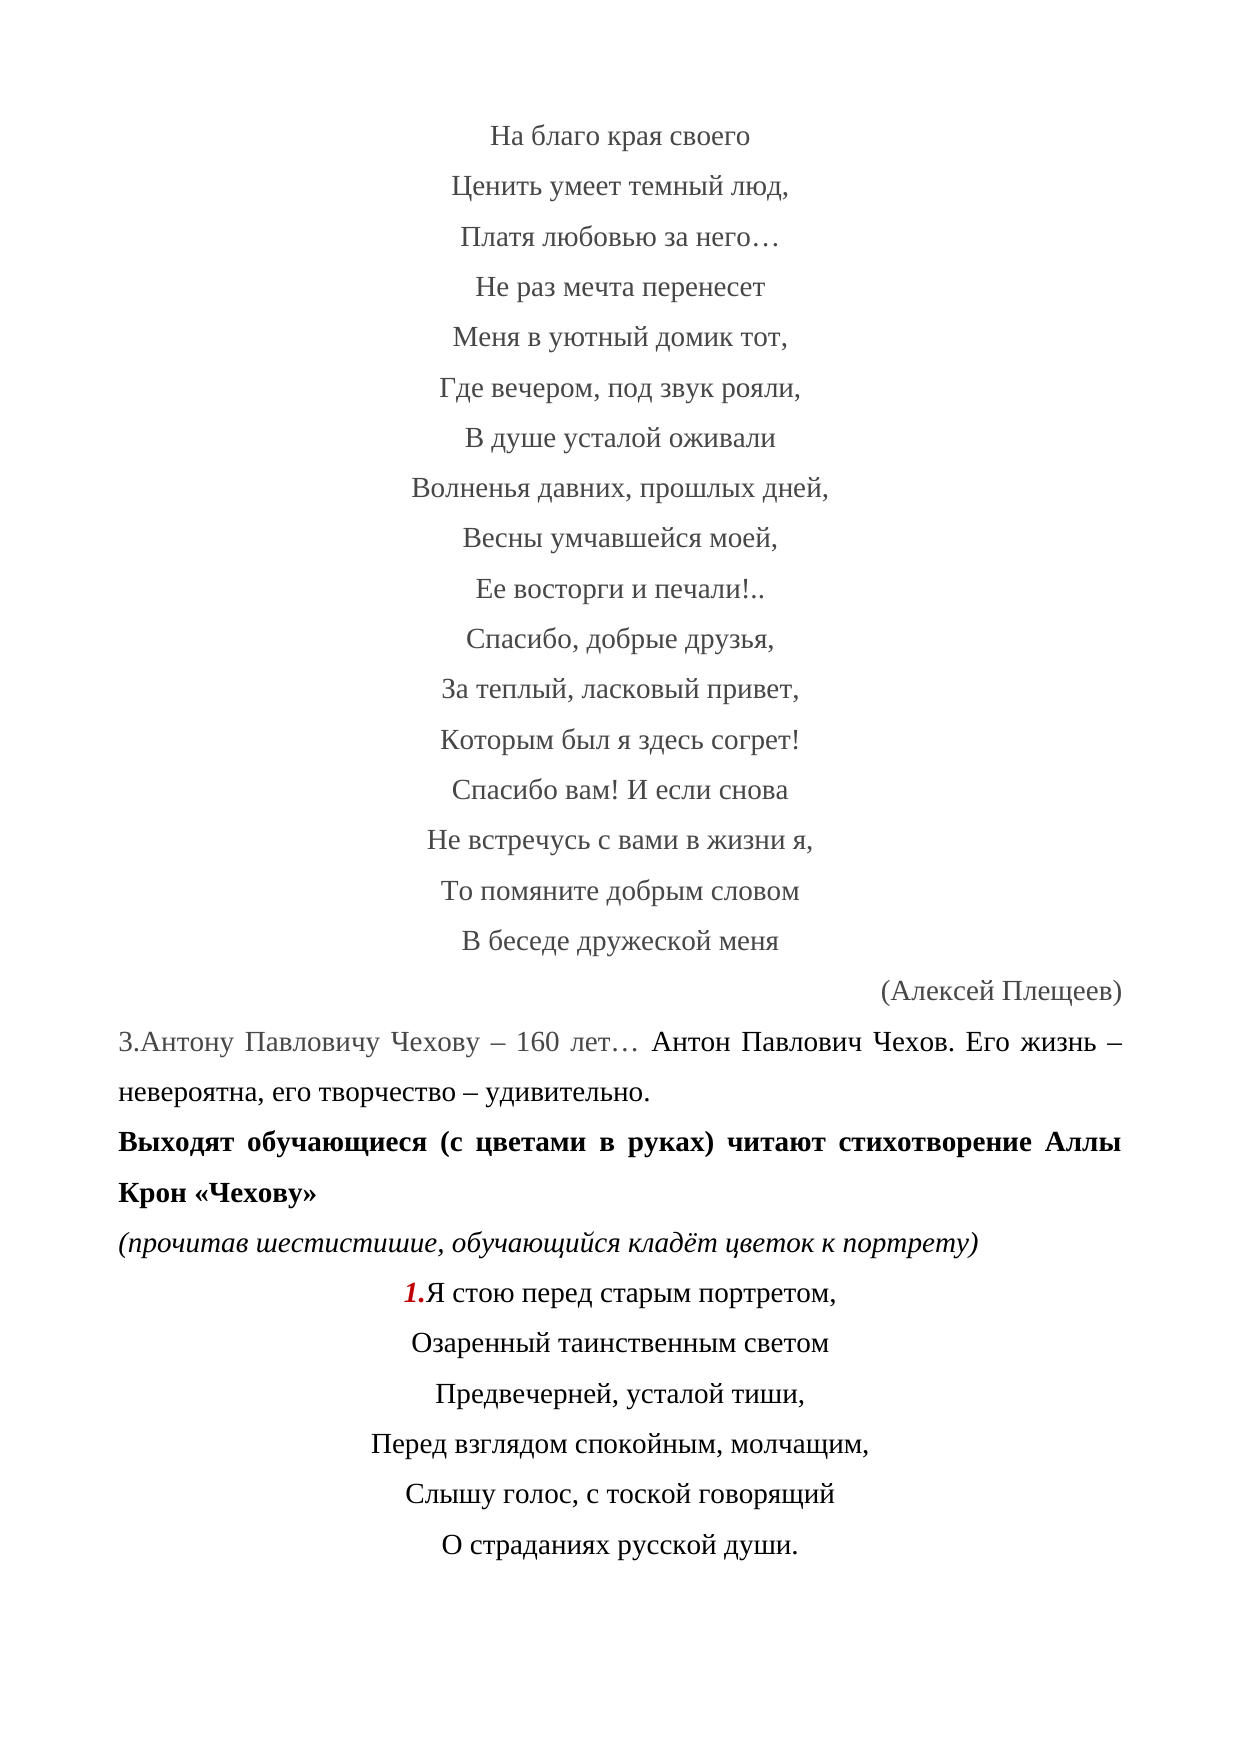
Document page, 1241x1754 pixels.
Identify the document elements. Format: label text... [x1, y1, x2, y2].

text Выходят обучающиеся (с цветами в руках) читают стихотворение Аллы Крон «Чехову» [118, 1124, 1122, 1208]
text Слышу голос, с тоской говорящий [118, 1477, 1122, 1510]
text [118, 118, 1122, 957]
text Перед взглядом спокойным, молчащим, [118, 1426, 1122, 1460]
text Предвечерней, усталой тиши, [118, 1376, 1122, 1409]
text 1.Я стою перед старым портретом, [118, 1275, 1122, 1309]
text 3.Антону Павловичу Чехову – 160 лет… Антон Павлович Чехов. Его жизнь – невероятна, его творчество – удивительно. [118, 1024, 1122, 1108]
text Озаренный таинственным светом [118, 1326, 1122, 1359]
text О страданиях русской души. [118, 1527, 1122, 1560]
text (Алексей Плещеев) [118, 973, 1122, 1007]
text (прочитав шестистишие, обучающийся кладёт цветок к портрету) [118, 1225, 1122, 1258]
